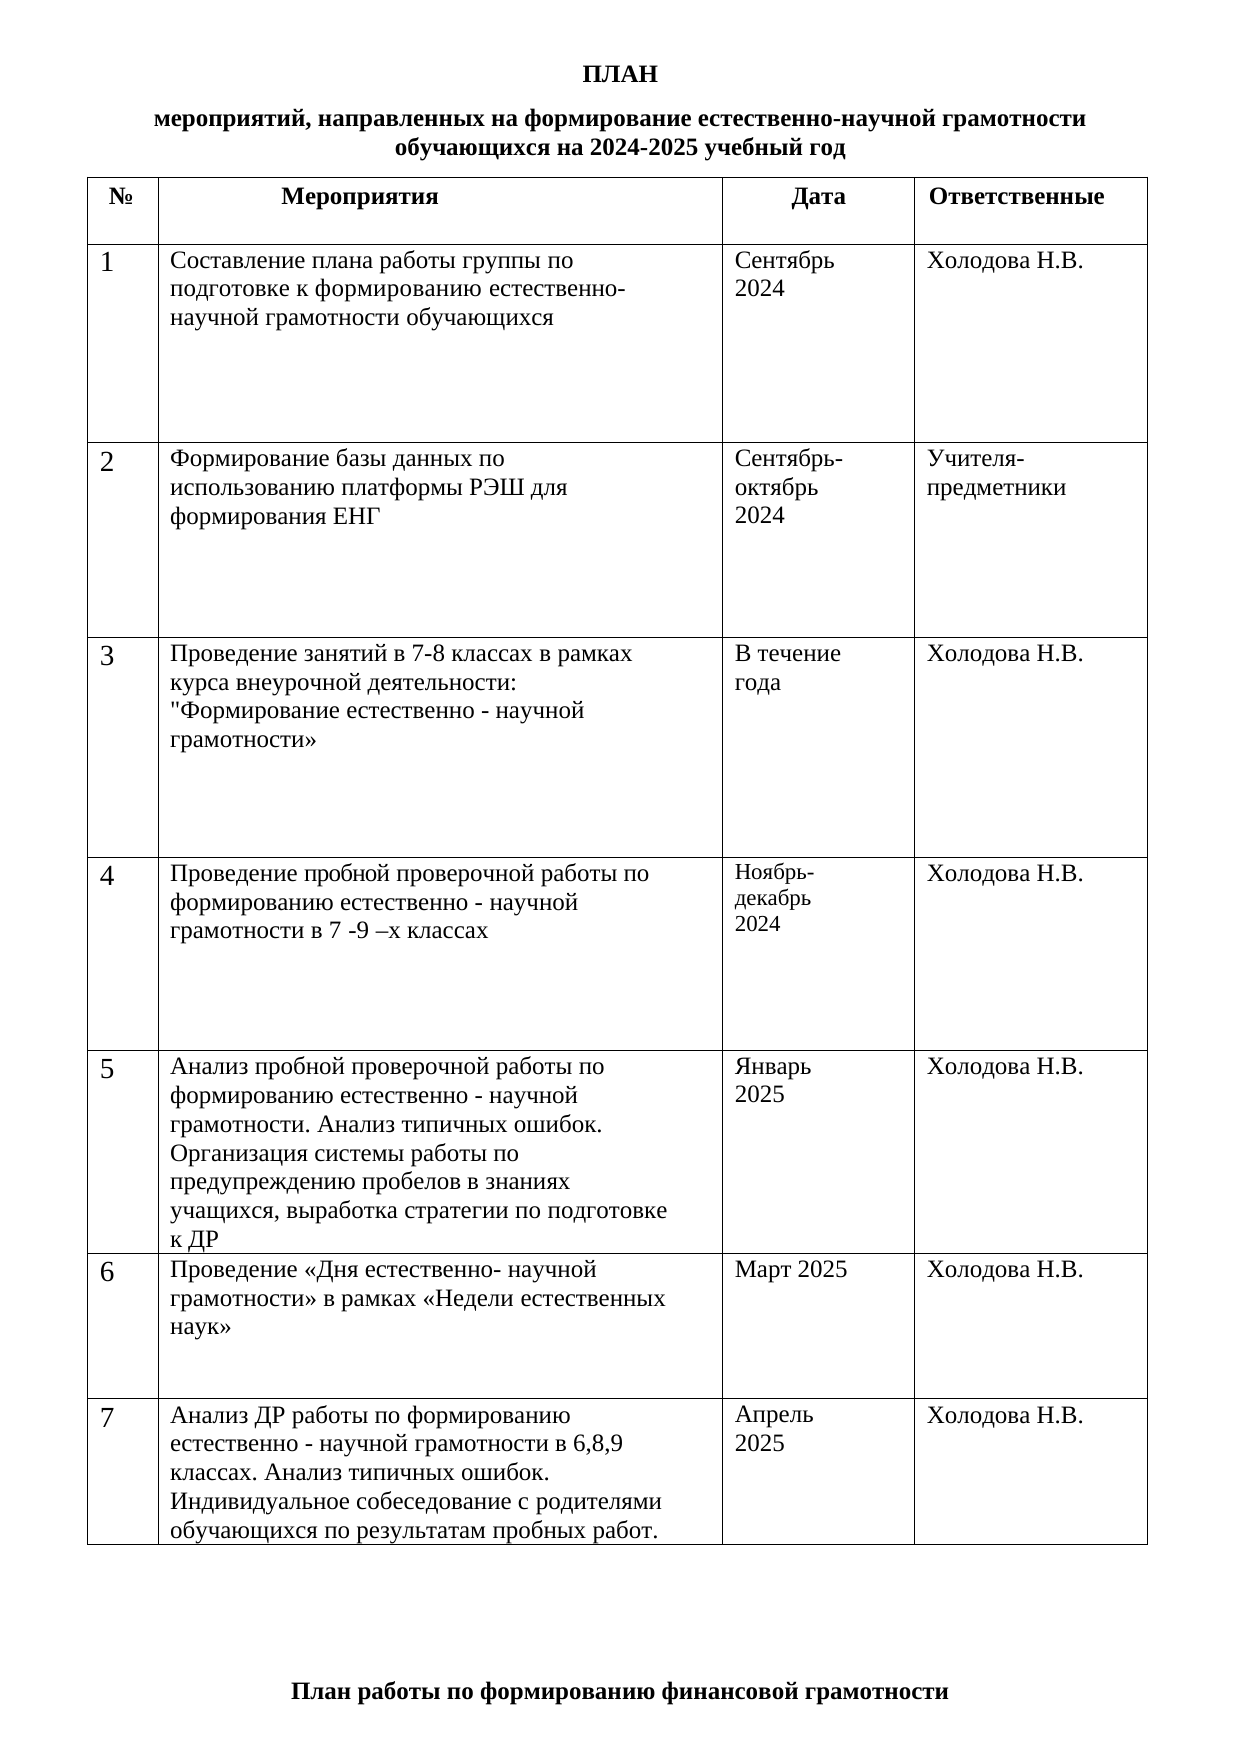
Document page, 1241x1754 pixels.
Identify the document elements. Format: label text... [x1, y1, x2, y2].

table_cell Анализ пробной проверочной работы по формированию естественно - научной грамотности. Анализ типичных ошибок. Организация системы работы по предупреждению пробелов в знаниях учащихся, выработка стратегии по подготовке к ДР [159, 1051, 722, 1253]
table_cell 3 [88, 638, 158, 857]
table_header Дата [723, 178, 914, 244]
table_cell 7 [88, 1399, 158, 1544]
table_cell Холодова Н.В. [915, 858, 1147, 1050]
table_cell 6 [88, 1254, 158, 1398]
table_cell Учителя-предметники [915, 443, 1147, 637]
table_cell Проведение «Дня естественно- научной грамотности» в рамках «Недели естественных наук» [159, 1254, 722, 1398]
table_cell Формирование базы данных по использованию платформы РЭШ для формирования ЕНГ [159, 443, 722, 637]
text План работы по формированию финансовой грамотности [75, 1676, 1165, 1704]
table_cell 2 [88, 443, 158, 637]
table_cell Сентябрь 2024 [723, 245, 914, 442]
table_cell Проведение пробной проверочной работы по формированию естественно - научной грамотности в 7 -9 –х классах [159, 858, 722, 1050]
table_cell Холодова Н.В. [915, 1399, 1147, 1544]
table_header Мероприятия [159, 178, 722, 244]
table_cell Холодова Н.В. [915, 1254, 1147, 1398]
table_cell В течение года [723, 638, 914, 857]
table_cell Январь 2025 [723, 1051, 914, 1253]
table_cell Ноябрь-декабрь 2024 [723, 858, 914, 1050]
table_header № [88, 178, 158, 244]
table_cell Составление плана работы группы по подготовке к формированию естественно-научной грамотности обучающихся [159, 245, 722, 442]
table_cell 5 [88, 1051, 158, 1253]
table_cell 1 [88, 245, 158, 442]
text мероприятий, направленных на формирование естественно-научной грамотности обучающихся на 2024-2025 учебный год [75, 103, 1165, 161]
text ПЛАН [75, 59, 1165, 88]
table_cell Холодова Н.В. [915, 1051, 1147, 1253]
table_cell Холодова Н.В. [915, 638, 1147, 857]
table_header Ответственные [915, 178, 1147, 244]
table_cell Сентябрь-октябрь 2024 [723, 443, 914, 637]
table_cell Анализ ДР работы по формированию естественно - научной грамотности в 6,8,9 классах. Анализ типичных ошибок. Индивидуальное собеседование с родителями обучающихся по результатам пробных работ. [159, 1399, 722, 1544]
table_cell 4 [88, 858, 158, 1050]
table_cell Проведение занятий в 7-8 классах в рамках курса внеурочной деятельности: "Формирование естественно - научной грамотности» [159, 638, 722, 857]
table_cell Март 2025 [723, 1254, 914, 1398]
table_cell Апрель 2025 [723, 1399, 914, 1544]
table_cell Холодова Н.В. [915, 245, 1147, 442]
